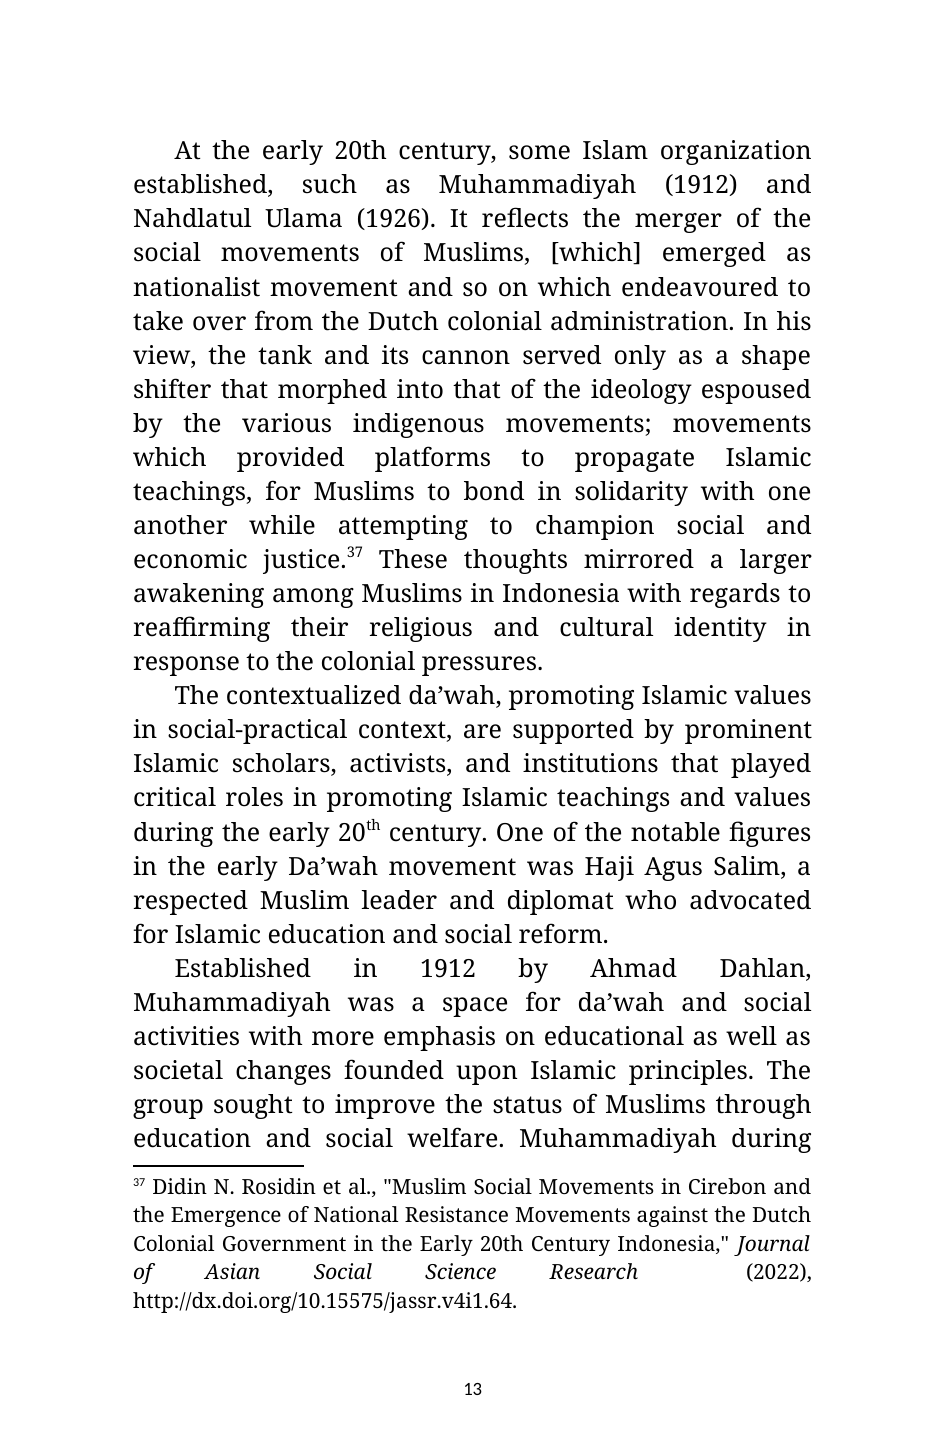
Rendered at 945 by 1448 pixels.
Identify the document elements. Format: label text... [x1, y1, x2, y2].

text At the early 20th century, some Islam organization established, such as Muhammadiyah (1912) and Nahdlatul Ulama (1926). It reflects the merger of the social movements of Muslims, [which] emerged as nationalist movement and so on which endeavoured to take over from the Dutch colonial administration. In his view, the tank and its cannon served only as a shape shifter that morphed into that of the ideology espoused by the various indigenous movements; movements which provided platforms to propagate Islamic teachings, for Muslims to bond in solidarity with one another while attempting to champion social and economic justice. These thoughts mirrored a larger awakening among Muslims in Indonesia with regards to reaffirming their religious and cultural identity in response to the colonial pressures. [133, 133, 812, 678]
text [133, 950, 812, 1155]
text The contextualized da’wah, promoting Islamic values in social-practical context, are supported by prominent Islamic scholars, activists, and institutions that played critical roles in promoting Islamic teachings and values during the early 20th century. One of the notable figures in the early Da’wah movement was Haji Agus Salim, a respected Muslim leader and diplomat who advocated for Islamic education and social reform. [133, 678, 812, 950]
